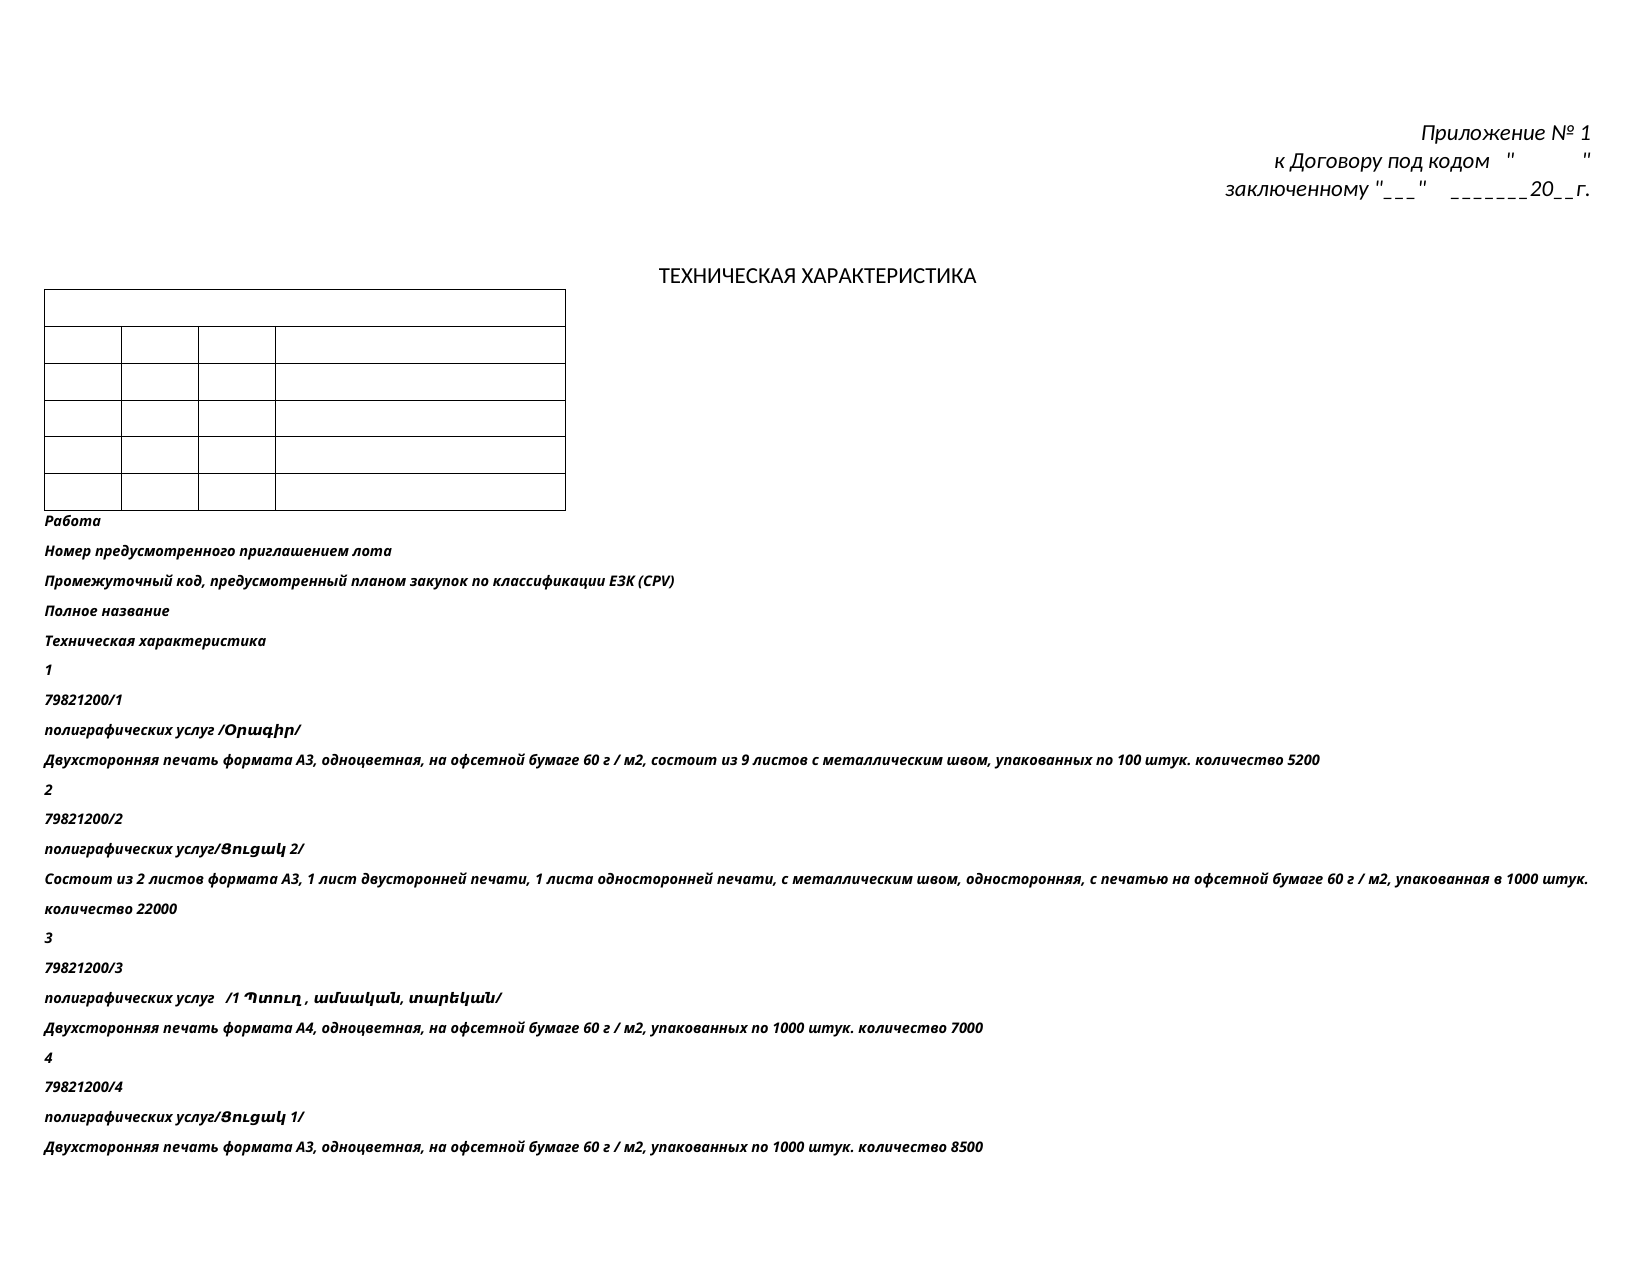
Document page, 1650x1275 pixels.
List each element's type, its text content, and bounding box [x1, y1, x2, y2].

text к Договору под кодом " " заключенному "___" _______20__г. [44, 146, 1591, 202]
text ТЕХНИЧЕСКАЯ ХАРАКТЕРИСТИКА [44, 261, 1591, 289]
text Приложение № 1 [44, 118, 1591, 146]
